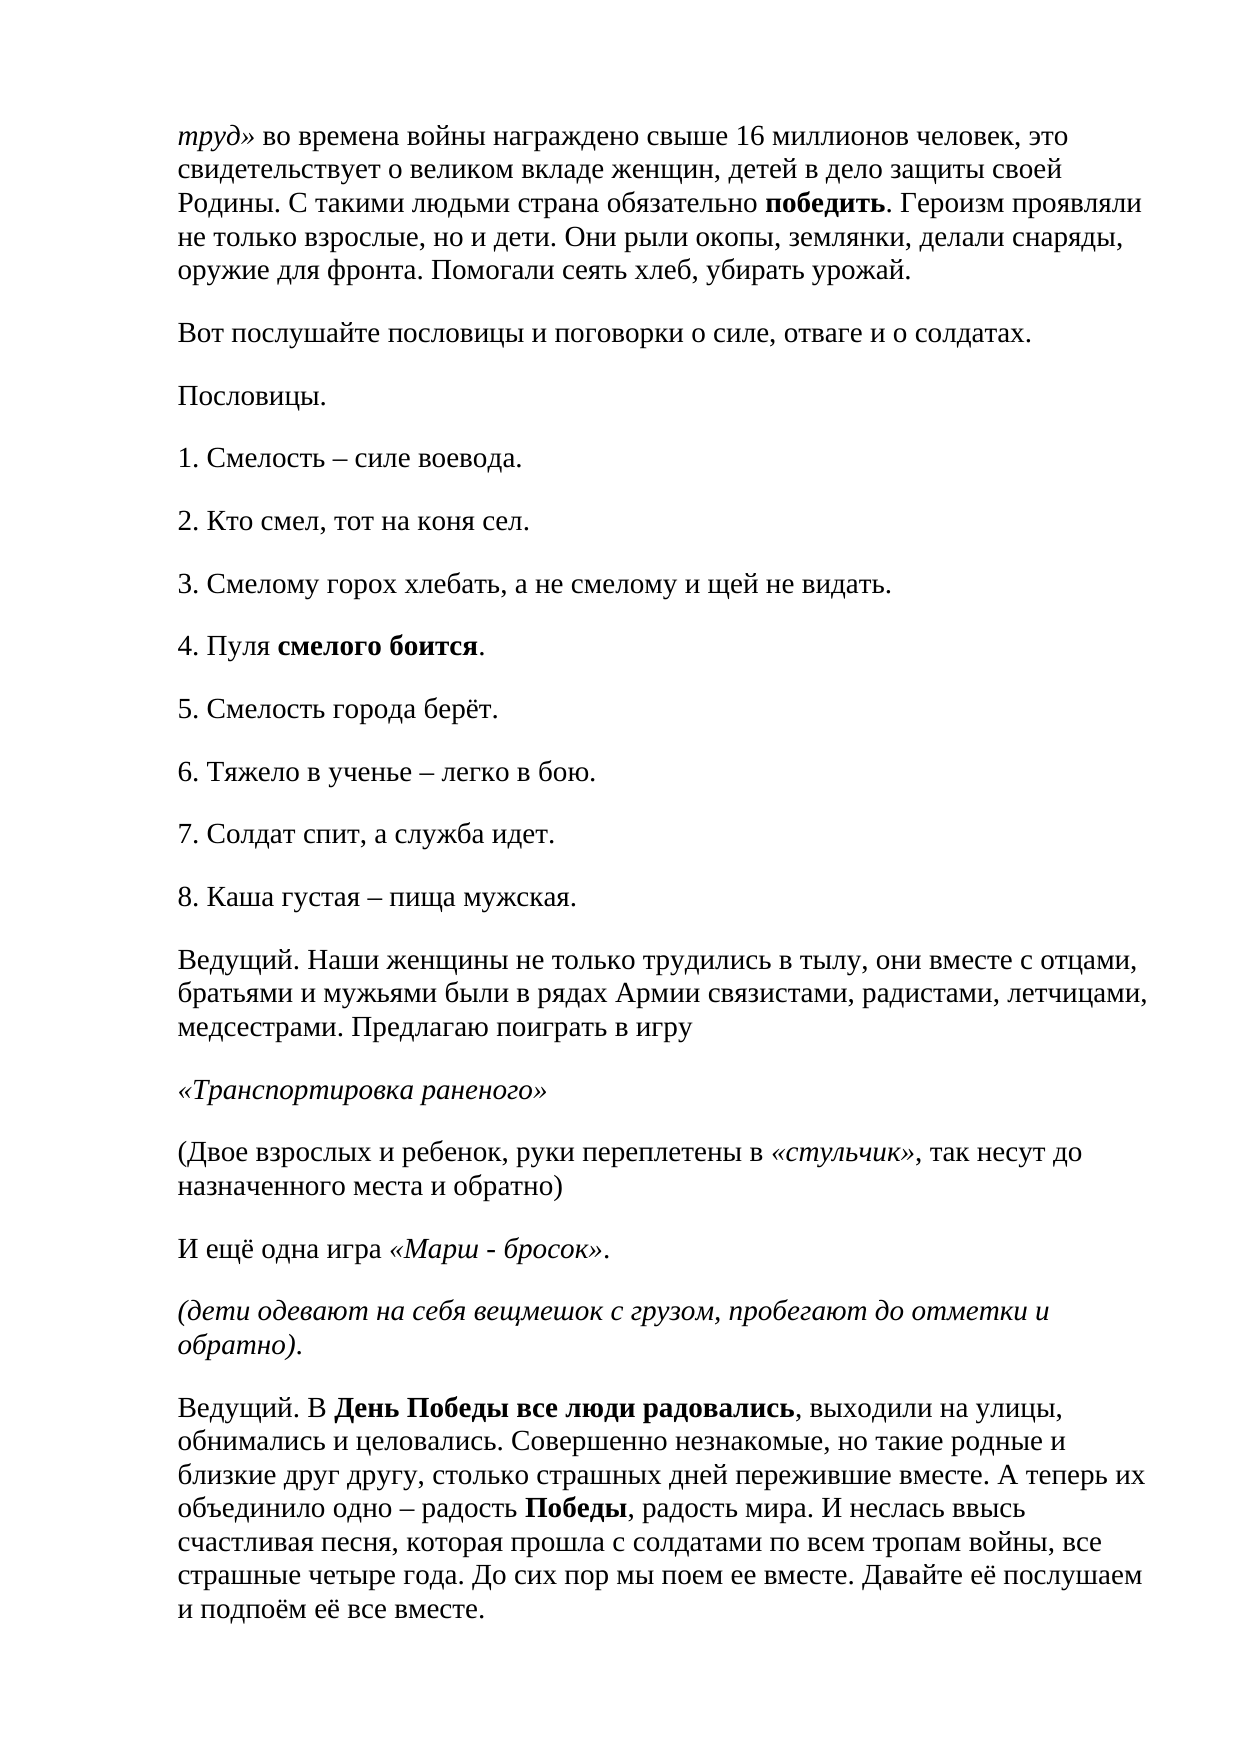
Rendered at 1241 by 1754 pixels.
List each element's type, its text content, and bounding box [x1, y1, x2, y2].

text Вот послушайте пословицы и поговорки о силе, отваге и о солдатах. [177, 315, 1152, 348]
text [177, 118, 1152, 286]
text Ведущий. В День Победы все люди радовались, выходили на улицы, обнимались и целовались. Совершенно незнакомые, но такие родные и близкие друг другу, столько страшных дней пережившие вместе. А теперь их объединило одно – радость Победы, радость мира. И неслась ввысь счастливая песня, которая прошла с солдатами по всем тропам войны, все страшные четыре года. До сих пор мы поем ее вместе. Давайте её послушаем и подпоём её все вместе. [177, 1390, 1152, 1624]
text 6. Тяжело в ученье – легко в бою. [177, 754, 1152, 787]
text «Транспортировка раненого» [177, 1072, 1152, 1105]
text Пословицы. [177, 378, 1152, 411]
text (Двое взрослых и ребенок, руки переплетены в «стульчик», так несут до назначенного места и обратно) [177, 1134, 1152, 1202]
text 4. Пуля смелого боится. [177, 628, 1152, 662]
text И ещё одна игра «Марш - бросок». [177, 1231, 1152, 1264]
text 2. Кто смел, тот на коня сел. [177, 503, 1152, 537]
text 1. Смелость – силе воевода. [177, 440, 1152, 474]
text 5. Смелость города берёт. [177, 691, 1152, 725]
text 8. Каша густая – пища мужская. [177, 879, 1152, 913]
text (дети одевают на себя вещмешок с грузом, пробегают до отметки и обратно). [177, 1293, 1152, 1361]
text Ведущий. Наши женщины не только трудились в тылу, они вместе с отцами, братьями и мужьями были в рядах Армии связистами, радистами, летчицами, медсестрами. Предлагаю поиграть в игру [177, 942, 1152, 1043]
text 3. Смелому горох хлебать, а не смелому и щей не видать. [177, 566, 1152, 599]
text 7. Солдат спит, а служба идет. [177, 817, 1152, 850]
